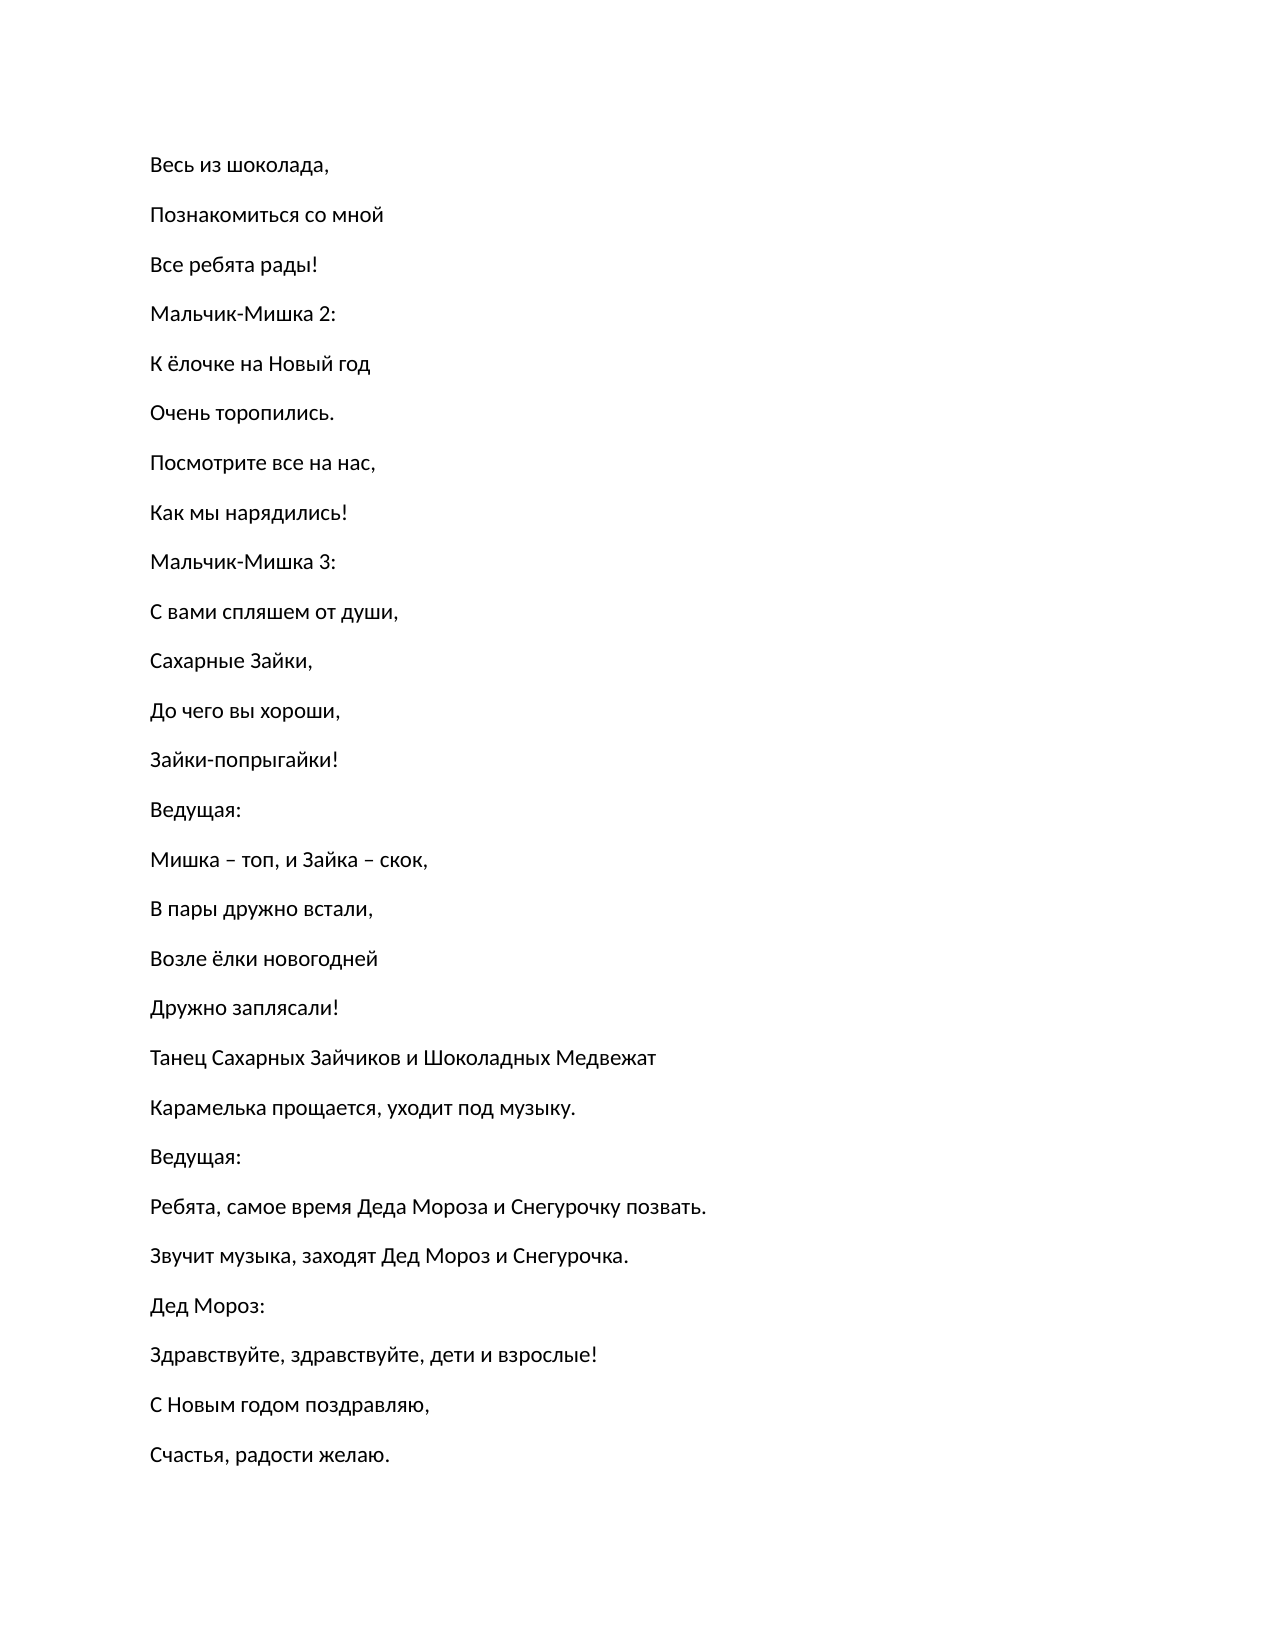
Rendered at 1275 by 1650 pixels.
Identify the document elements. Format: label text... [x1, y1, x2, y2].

text Ребята, самое время Деда Мороза и Снегурочку позвать. [150, 1191, 1125, 1220]
text Дед Мороз: [150, 1290, 1125, 1319]
text Мальчик-Мишка 2: [150, 299, 1125, 327]
text До чего вы хороши, [150, 695, 1125, 724]
text Звучит музыка, заходят Дед Мороз и Снегурочка. [150, 1241, 1125, 1269]
text Карамелька прощается, уходит под музыку. [150, 1092, 1125, 1121]
text К ёлочке на Новый год [150, 348, 1125, 377]
text Как мы нарядились! [150, 497, 1125, 526]
text Весь из шоколада, [150, 150, 1125, 179]
text Очень торопились. [150, 398, 1125, 427]
text Зайки-попрыгайки! [150, 745, 1125, 774]
text Мальчик-Мишка 3: [150, 547, 1125, 575]
text Возле ёлки новогодней [150, 943, 1125, 972]
text В пары дружно встали, [150, 894, 1125, 922]
text Сахарные Зайки, [150, 646, 1125, 674]
text Ведущая: [150, 1142, 1125, 1170]
text Дружно заплясали! [150, 993, 1125, 1022]
text Мишка – топ, и Зайка – скок, [150, 844, 1125, 873]
text С Новым годом поздравляю, [150, 1389, 1125, 1418]
text Танец Сахарных Зайчиков и Шоколадных Медвежат [150, 1042, 1125, 1071]
text Счастья, радости желаю. [150, 1439, 1125, 1468]
text Все ребята рады! [150, 249, 1125, 278]
text Познакомиться со мной [150, 199, 1125, 228]
text Посмотрите все на нас, [150, 447, 1125, 476]
text Ведущая: [150, 794, 1125, 823]
text С вами спляшем от души, [150, 596, 1125, 625]
text Здравствуйте, здравствуйте, дети и взрослые! [150, 1340, 1125, 1369]
